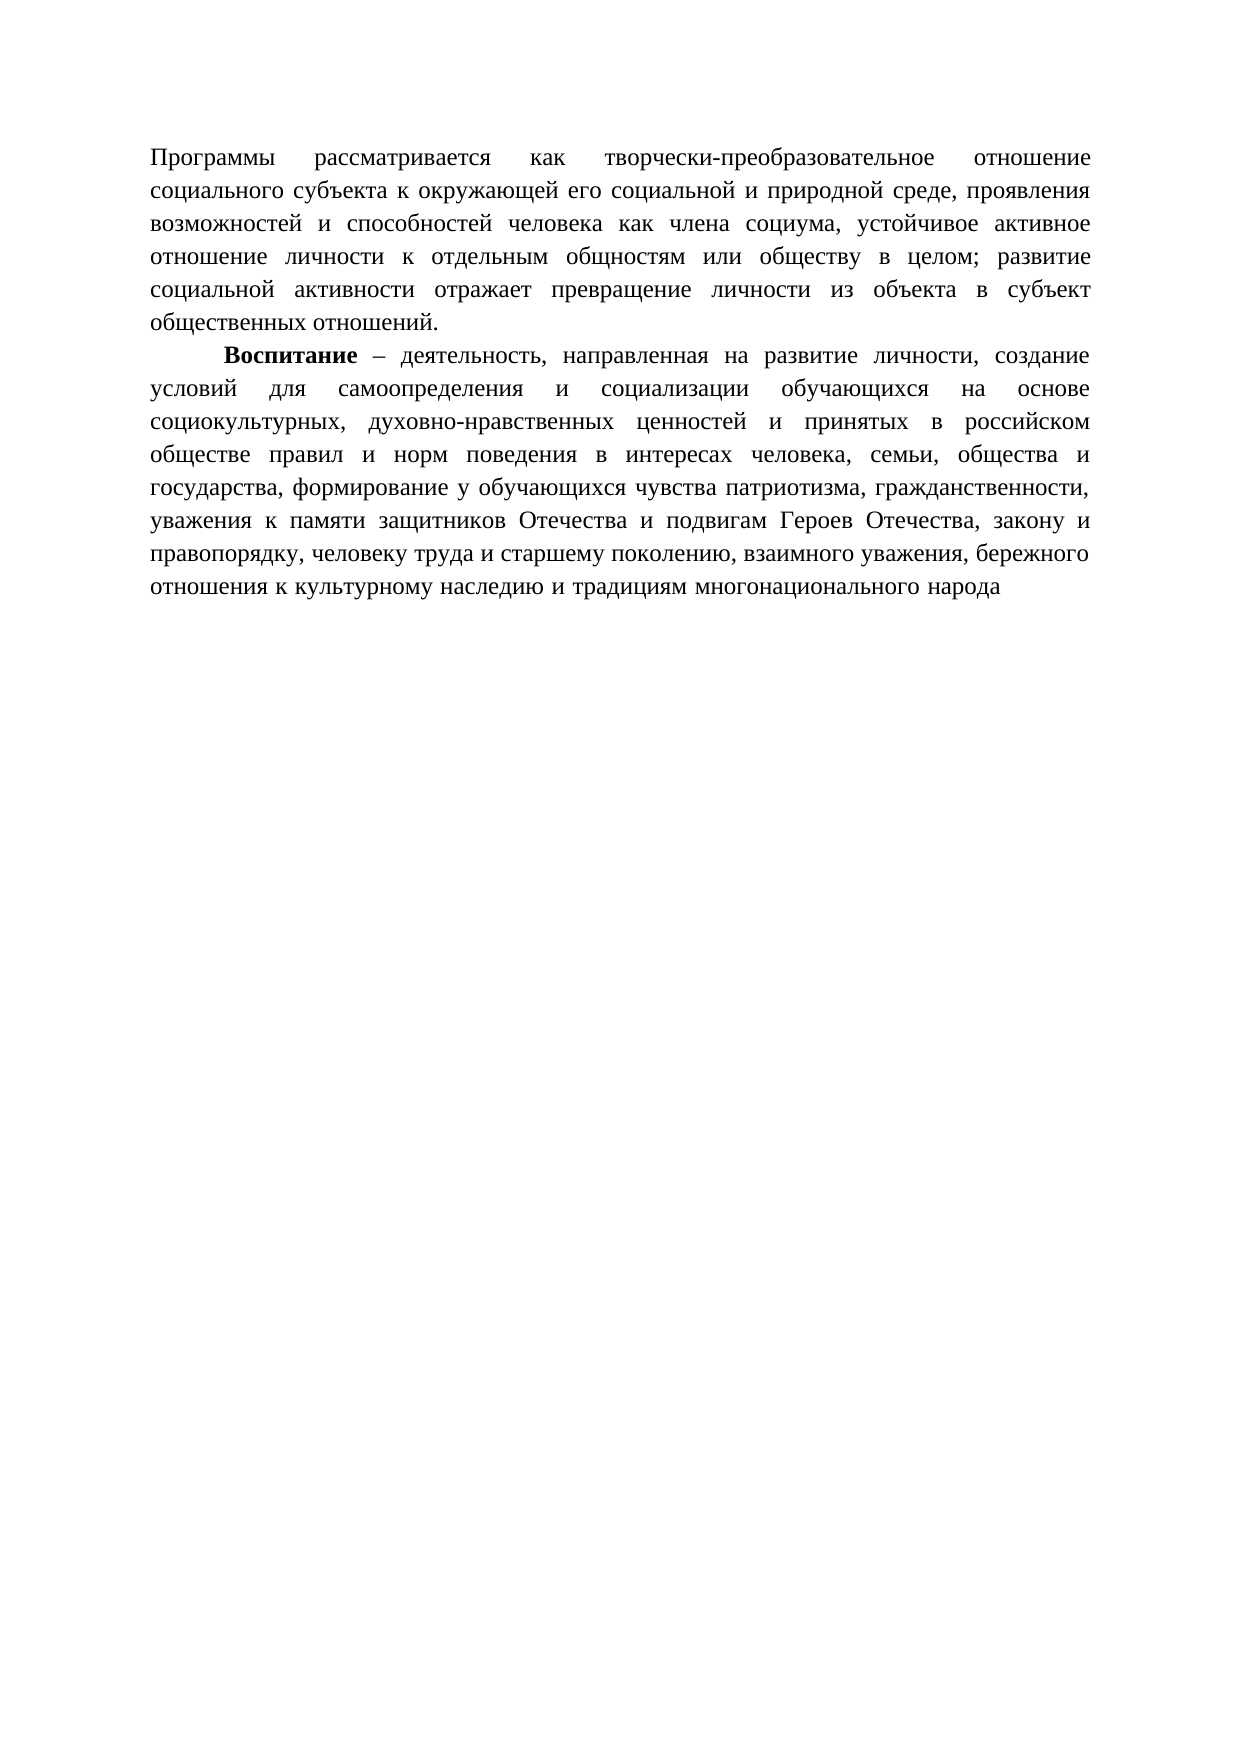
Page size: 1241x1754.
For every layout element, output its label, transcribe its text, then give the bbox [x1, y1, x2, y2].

text Воспитание – деятельность, направленная на развитие личности, создание условий для самоопределения и социализации обучающихся на основе социокультурных, духовно-нравственных ценностей и принятых в российском обществе правил и норм поведения в интересах человека, семьи, общества и государства, формирование у обучающихся чувства патриотизма, гражданственности, уважения к памяти защитников Отечества и подвигам Героев Отечества, закону и правопорядку, человеку труда и старшему поколению, взаимного уважения, бережного отношения к культурному наследию и традициям многонационального народа [150, 340, 1090, 600]
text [150, 142, 1091, 336]
